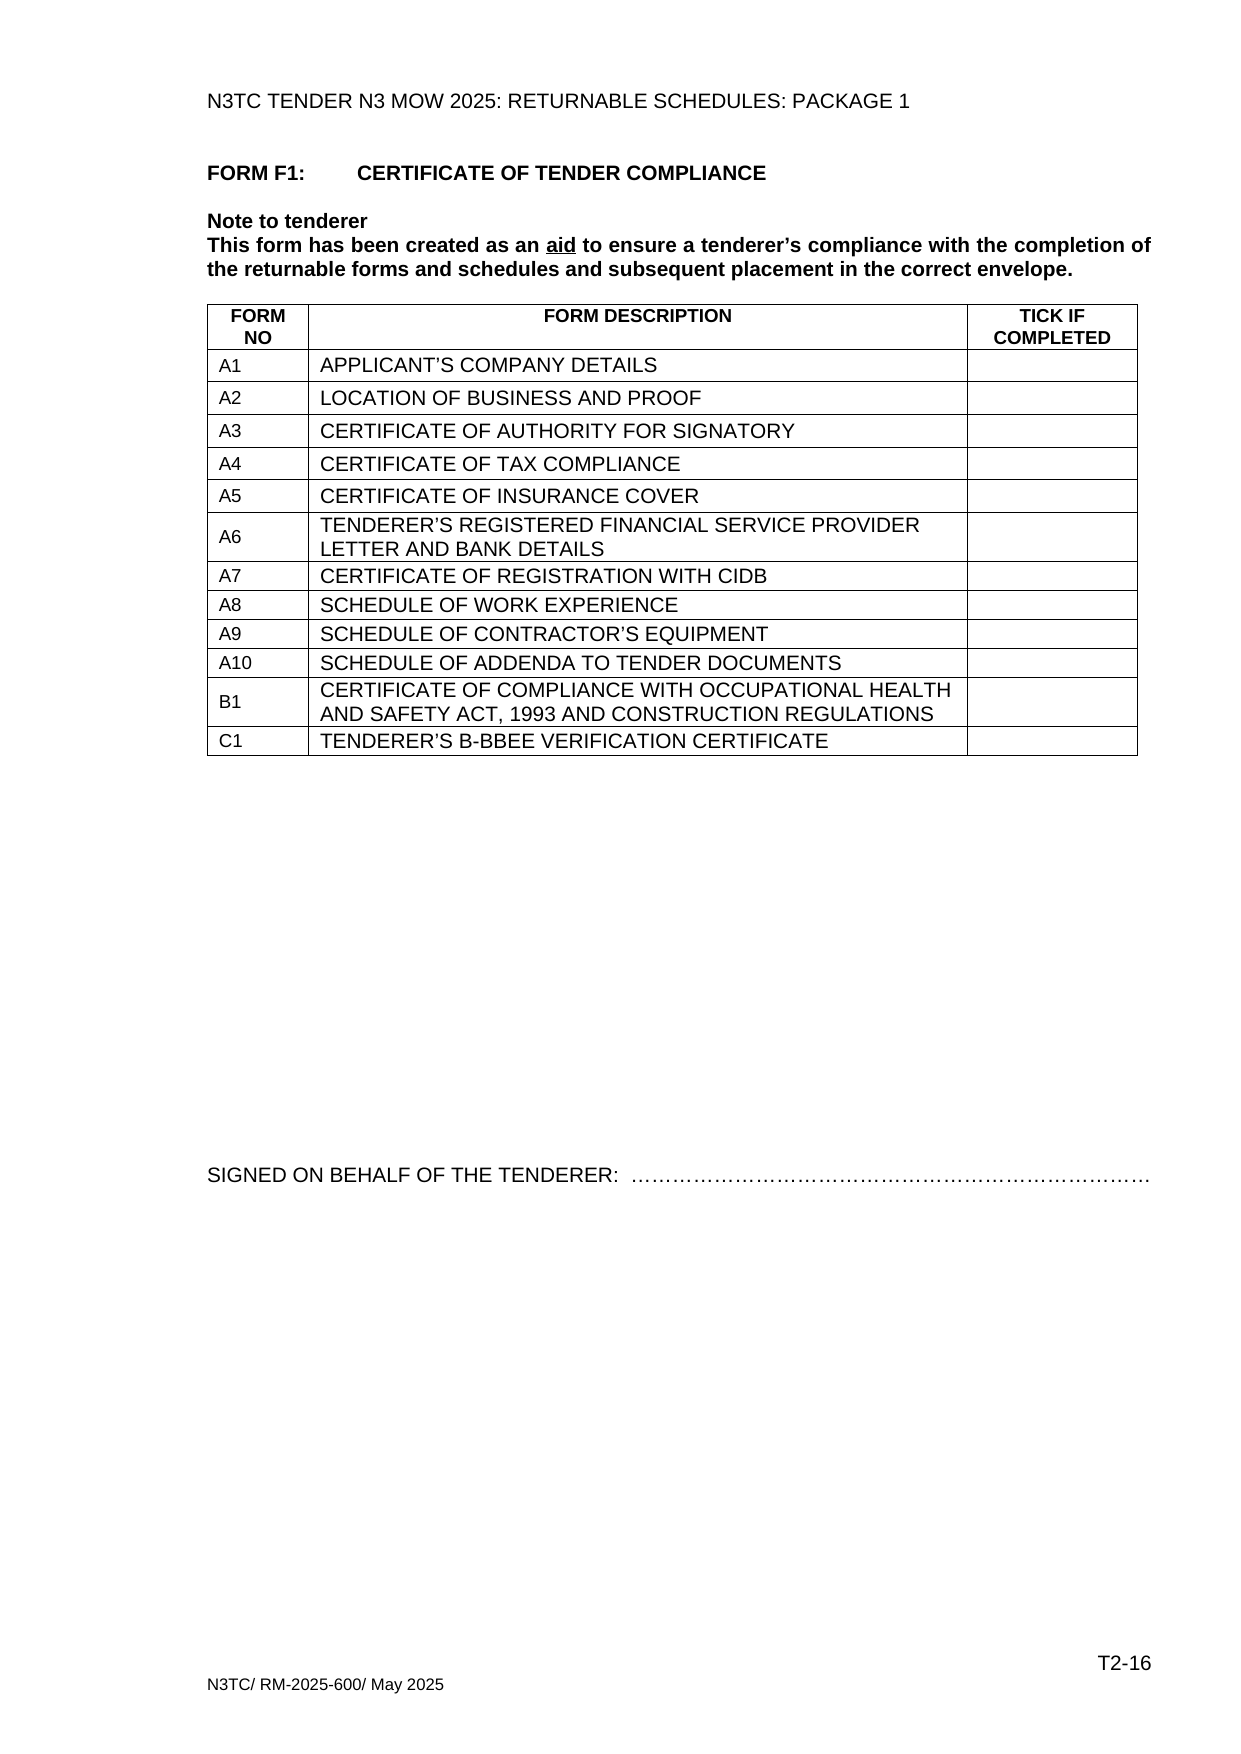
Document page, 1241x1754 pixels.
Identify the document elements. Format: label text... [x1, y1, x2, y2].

table_cell [968, 591, 1137, 619]
table_cell [968, 448, 1137, 479]
table_cell CERTIFICATE OF INSURANCE COVER [309, 480, 967, 512]
text SIGNED ON BEHALF OF THE TENDERER: ………………………………………………………………… [207, 1163, 1152, 1187]
table_cell C1 [208, 727, 308, 755]
table_cell [968, 350, 1137, 381]
text This form has been created as an aid to ensure a tenderer’s compliance with the completion of the returnable forms and schedules and subsequent placement in the correct envelope. [207, 232, 1152, 280]
table_cell TENDERER’S B-BBEE VERIFICATION CERTIFICATE [309, 727, 967, 755]
table_cell LOCATION OF BUSINESS AND PROOF [309, 382, 967, 414]
table_cell CERTIFICATE OF REGISTRATION WITH CIDB [309, 562, 967, 590]
table_cell [968, 415, 1137, 447]
table_cell [968, 620, 1137, 648]
table_cell [968, 562, 1137, 590]
table_cell CERTIFICATE OF TAX COMPLIANCE [309, 448, 967, 479]
table_cell A6 [208, 513, 308, 561]
text N3TC TENDER N3 MOW 2025: RETURNABLE SCHEDULES: PACKAGE 1 [207, 89, 1152, 113]
table_cell A9 [208, 620, 308, 648]
table_cell CERTIFICATE OF AUTHORITY FOR SIGNATORY [309, 415, 967, 447]
table_cell TENDERER’S REGISTERED FINANCIAL SERVICE PROVIDER LETTER AND BANK DETAILS [309, 513, 967, 561]
table_cell [968, 649, 1137, 677]
table_cell A3 [208, 415, 308, 447]
table_cell SCHEDULE OF WORK EXPERIENCE [309, 591, 967, 619]
table_header Form No [208, 305, 308, 348]
text Note to tenderer [207, 208, 1152, 232]
table_header Tick if completEd [968, 305, 1137, 348]
table_cell A7 [208, 562, 308, 590]
table_cell CERTIFICATE OF COMPLIANCE WITH OCCUPATIONAL HEALTH AND SAFETY ACT, 1993 AND CONSTRUCTION REGULATIONS [309, 678, 967, 726]
table_cell SCHEDULE OF ADDENDA TO TENDER DOCUMENTS [309, 649, 967, 677]
table_cell [968, 382, 1137, 414]
table_cell B1 [208, 678, 308, 726]
table_cell SCHEDULE OF CONTRACTOR’S EQUIPMENT [309, 620, 967, 648]
table_header Form description [309, 305, 967, 348]
table_cell [968, 678, 1137, 726]
table_cell APPLICANT’S COMPANY DETAILS [309, 350, 967, 381]
table_cell [968, 727, 1137, 755]
table_cell [968, 480, 1137, 512]
table_cell A4 [208, 448, 308, 479]
table_cell [968, 513, 1137, 561]
table_cell A10 [208, 649, 308, 677]
table_cell A1 [208, 350, 308, 381]
table_cell A5 [208, 480, 308, 512]
table_cell A2 [208, 382, 308, 414]
subtitle FORM F1: CERTIFICATE OF TENDER COMPLIANCE [207, 161, 1152, 184]
table_cell A8 [208, 591, 308, 619]
